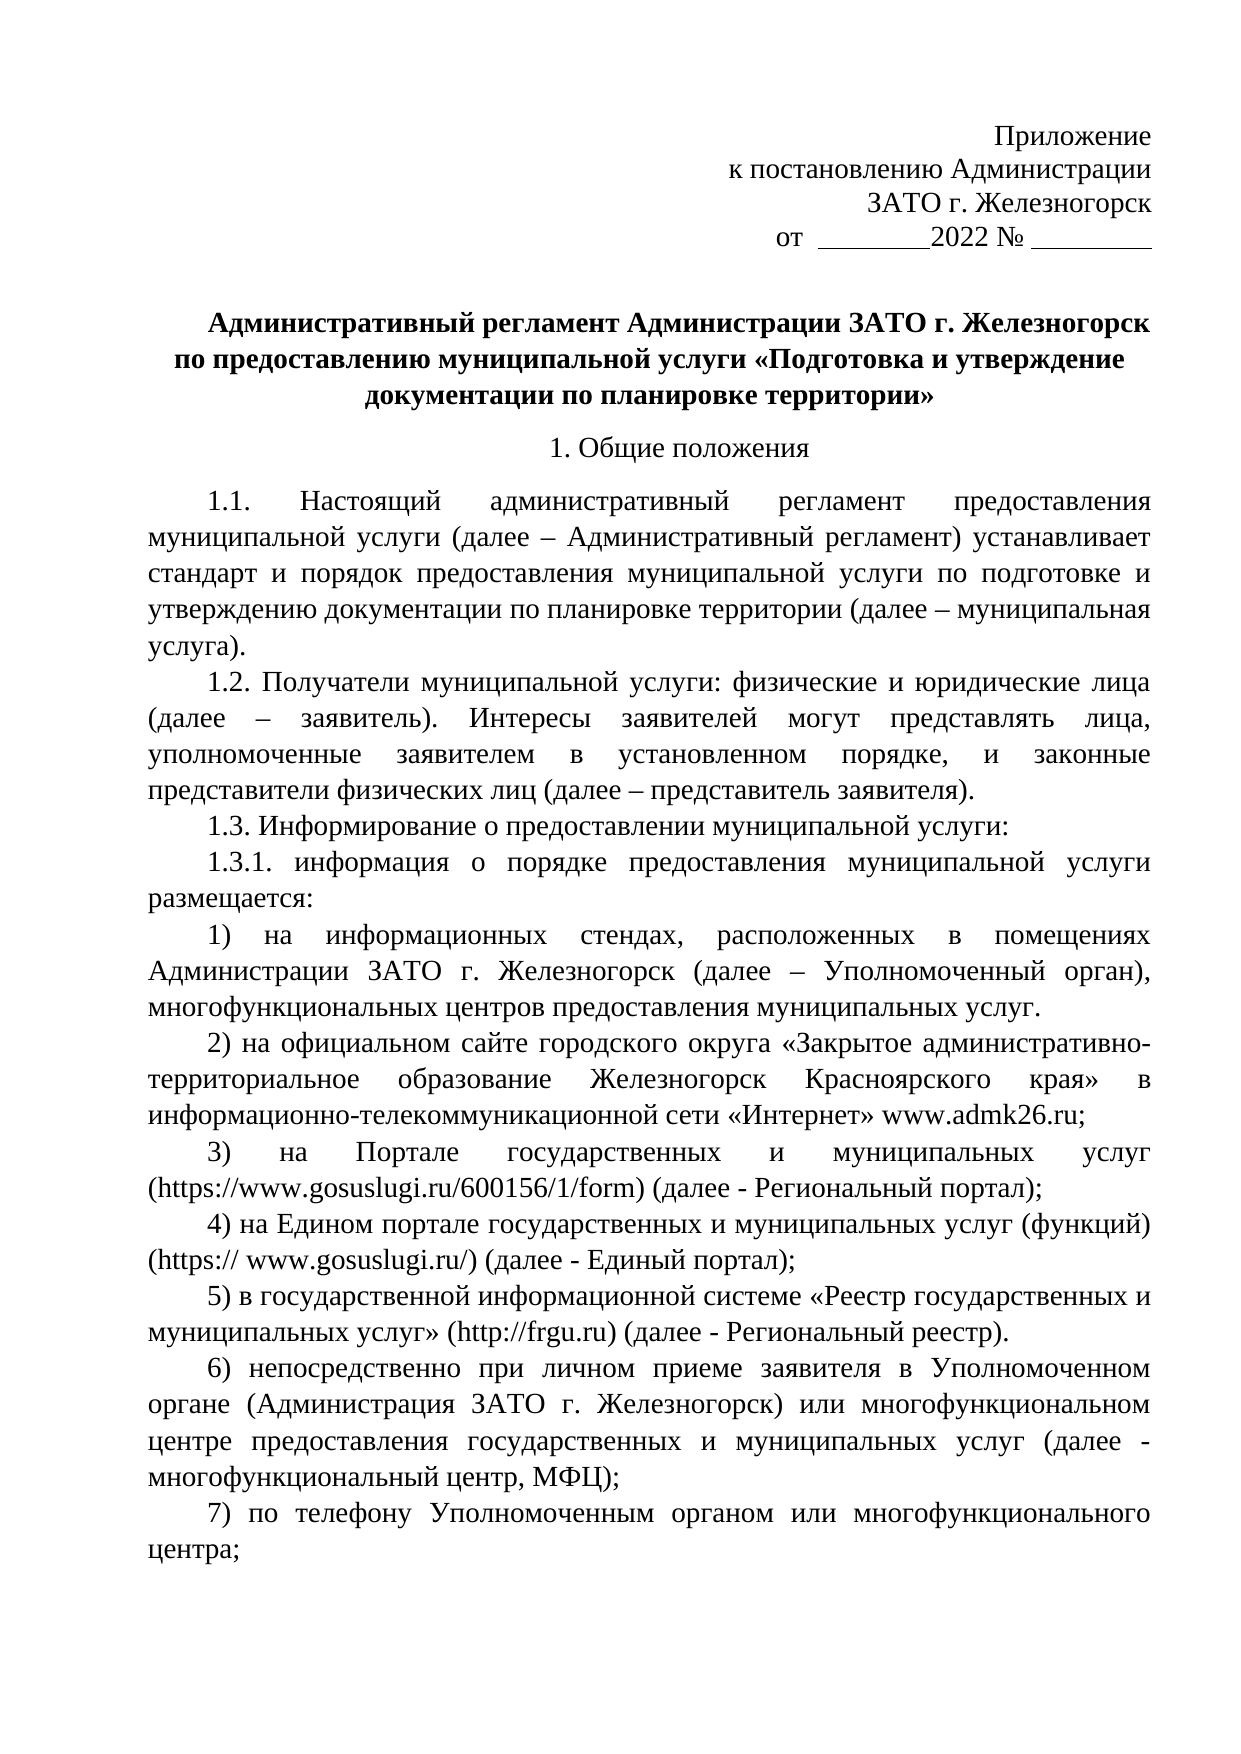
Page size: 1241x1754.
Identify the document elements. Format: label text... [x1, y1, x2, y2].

text от 2022 № [679, 219, 1152, 252]
text 1) на информационных стендах, расположенных в помещениях Администрации ЗАТО г. Железногорск (далее – Уполномоченный орган), многофункциональных центров предоставления муниципальных услуг. [148, 917, 1152, 1023]
text 2) на официальном сайте городского округа «Закрытое административно-территориальное образование Железногорск Красноярского края» в информационно-телекоммуникационной сети «Интернет» www.admk26.ru; [148, 1025, 1152, 1131]
text 1.3.1. информация о порядке предоставления муниципальной услуги размещается: [148, 844, 1152, 914]
text 5) в государственной информационной системе «Реестр государственных и муниципальных услуг» (http://frgu.ru) (далее - Региональный реестр). [148, 1278, 1152, 1348]
text к постановлению Администрации [679, 152, 1152, 185]
text 1.2. Получатели муниципальной услуги: физические и юридические лица (далее – заявитель). Интересы заявителей могут представлять лица, уполномоченные заявителем в установленном порядке, и законные представители физических лиц (далее – представитель заявителя). [148, 664, 1152, 806]
text Административный регламент Администрации ЗАТО г. Железногорск по предоставлению муниципальной услуги «Подготовка и утверждение документации по планировке территории» [148, 305, 1152, 411]
text ЗАТО г. Железногорск [679, 185, 1152, 219]
text 3) на Портале государственных и муниципальных услуг (https://www.gosuslugi.ru/600156/1/form) (далее - Региональный портал); [148, 1134, 1152, 1203]
text 6) непосредственно при личном приеме заявителя в Уполномоченном органе (Администрация ЗАТО г. Железногорск) или многофункциональном центре предоставления государственных и муниципальных услуг (далее - многофункциональный центр, МФЦ); [148, 1351, 1152, 1492]
text 7) по телефону Уполномоченным органом или многофункционального центра; [148, 1495, 1152, 1565]
text Приложение [679, 118, 1152, 152]
text 1.1. Настоящий административный регламент предоставления муниципальной услуги (далее – Административный регламент) устанавливает стандарт и порядок предоставления муниципальной услуги по подготовке и утверждению документации по планировке территории (далее – муниципальная услуга). [148, 483, 1152, 661]
text 1. Общие положения [148, 430, 1152, 464]
text 4) на Едином портале государственных и муниципальных услуг (функций) (https:// www.gosuslugi.ru/) (далее - Единый портал); [148, 1206, 1152, 1276]
text 1.3. Информирование о предоставлении муниципальной услуги: [148, 808, 1152, 842]
